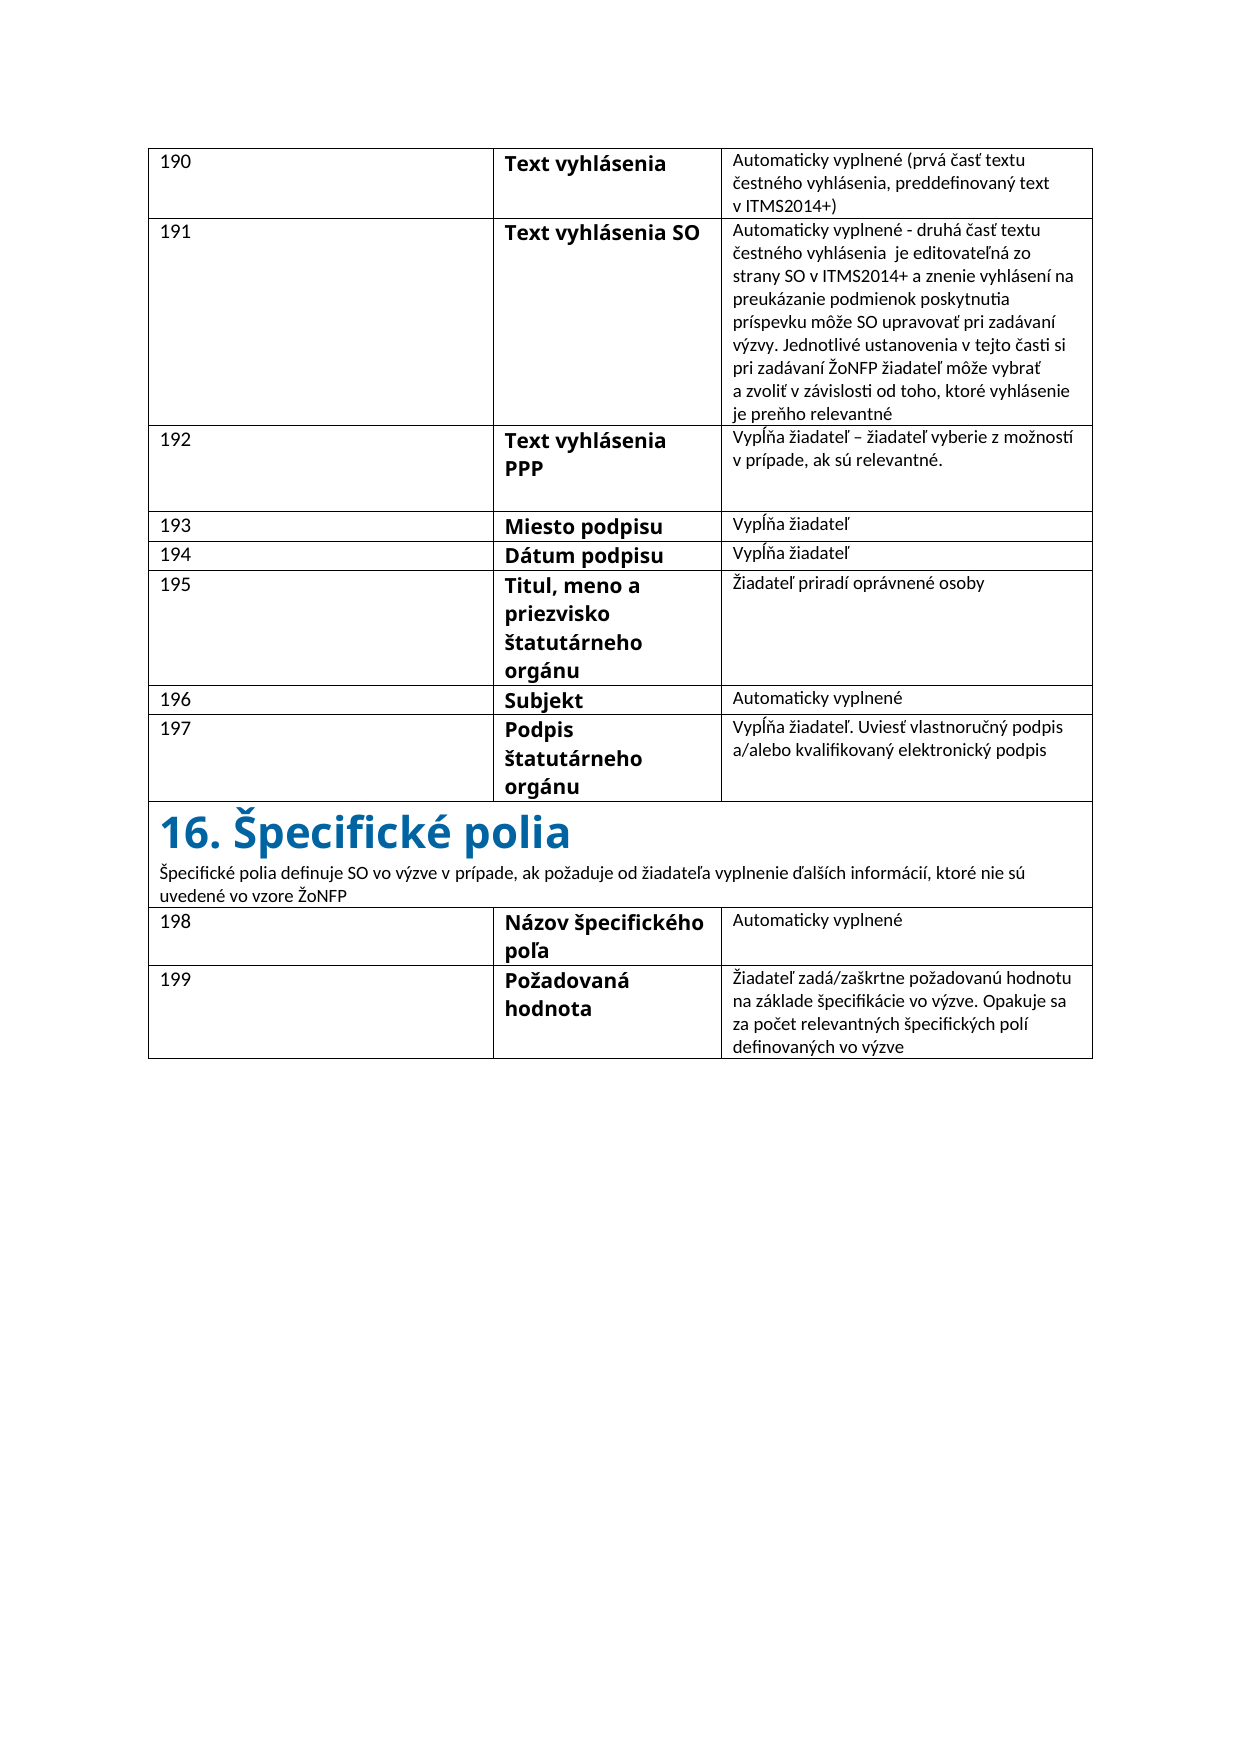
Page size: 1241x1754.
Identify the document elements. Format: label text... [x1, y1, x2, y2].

table_cell Podpis štatutárneho orgánu [494, 715, 721, 801]
table_cell Vypĺňa žiadateľ [722, 512, 1092, 541]
table_cell Text vyhlásenia [494, 149, 721, 217]
table_cell 199 [149, 966, 493, 1058]
table_cell 196 [149, 686, 493, 714]
table_cell 198 [149, 908, 493, 965]
table_cell Text vyhlásenia PPP [494, 426, 721, 511]
table_cell 197 [149, 715, 493, 801]
table_cell Požadovaná hodnota [494, 966, 721, 1058]
table_cell 193 [149, 512, 493, 541]
table_cell 194 [149, 542, 493, 570]
table_cell Vypĺňa žiadateľ – žiadateľ vyberie z možností v prípade, ak sú relevantné. [722, 426, 1092, 511]
table_cell Subjekt [494, 686, 721, 714]
table_cell Text vyhlásenia SO [494, 219, 721, 425]
table_cell 192 [149, 426, 493, 511]
table_cell Žiadateľ priradí oprávnené osoby [722, 571, 1092, 685]
table_cell 16. Špecifické polia Špecifické polia definuje SO vo výzve v prípade, ak požaduje od žiadateľa vyplnenie ďalších informácií, ktoré nie sú uvedené vo vzore ŽoNFP [149, 802, 1092, 907]
table_cell Vypĺňa žiadateľ [722, 542, 1092, 570]
table_cell Titul, meno a priezvisko štatutárneho orgánu [494, 571, 721, 685]
table_cell Automaticky vyplnené [722, 908, 1092, 965]
table_cell Miesto podpisu [494, 512, 721, 541]
table_cell Automaticky vyplnené - druhá časť textu čestného vyhlásenia je editovateľná zo strany SO v ITMS2014+ a znenie vyhlásení na preukázanie podmienok poskytnutia príspevku môže SO upravovať pri zadávaní výzvy. Jednotlivé ustanovenia v tejto časti si pri zadávaní ŽoNFP žiadateľ môže vybrať a zvoliť v závislosti od toho, ktoré vyhlásenie je preňho relevantné [722, 219, 1092, 425]
table_cell 191 [149, 219, 493, 425]
table_cell 190 [149, 149, 493, 217]
table_cell Automaticky vyplnené (prvá časť textu čestného vyhlásenia, preddefinovaný text v ITMS2014+) [722, 149, 1092, 217]
table_cell Dátum podpisu [494, 542, 721, 570]
table_cell 195 [149, 571, 493, 685]
table_cell Vypĺňa žiadateľ. Uviesť vlastnoručný podpis a/alebo kvalifikovaný elektronický podpis [722, 715, 1092, 801]
table_cell Žiadateľ zadá/zaškrtne požadovanú hodnotu na základe špecifikácie vo výzve. Opakuje sa za počet relevantných špecifických polí definovaných vo výzve [722, 966, 1092, 1058]
table_cell Automaticky vyplnené [722, 686, 1092, 714]
table_cell Názov špecifického poľa [494, 908, 721, 965]
